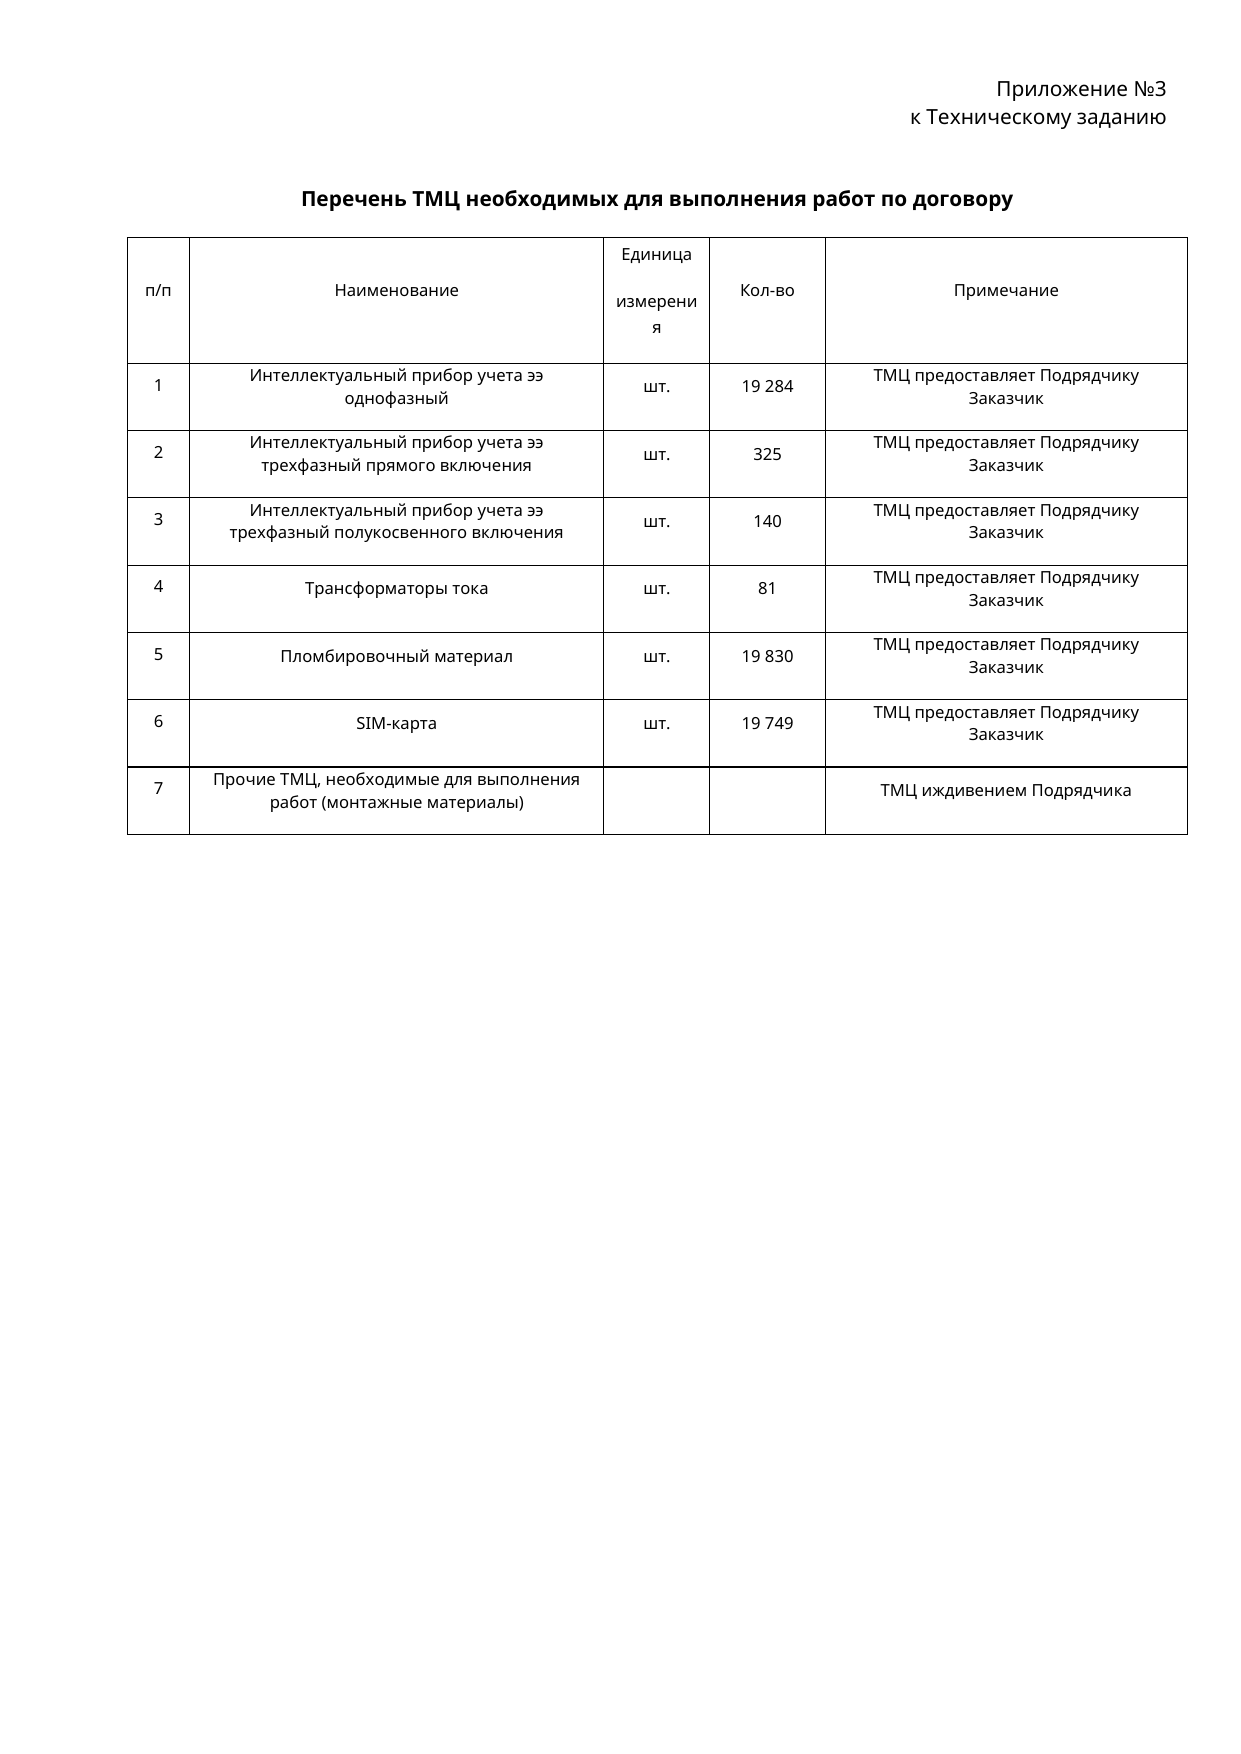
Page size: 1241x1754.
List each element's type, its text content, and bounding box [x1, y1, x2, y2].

subtitle Приложение №3 [856, 74, 1167, 102]
table_cell шт. [604, 566, 709, 632]
table_header п/п [128, 238, 189, 363]
table_cell 19 830 [710, 633, 825, 699]
table_cell ТМЦ предоставляет Подрядчику Заказчик [826, 364, 1187, 430]
table_cell 19 284 [710, 364, 825, 430]
table_cell ТМЦ предоставляет Подрядчику Заказчик [826, 700, 1187, 766]
text к Техническому заданию [856, 102, 1167, 131]
table_cell 19 749 [710, 700, 825, 766]
table_cell 5 [128, 633, 189, 699]
table_cell Интеллектуальный прибор учета ээ однофазный [190, 364, 603, 430]
table_cell шт. [604, 431, 709, 497]
table_cell 2 [128, 431, 189, 497]
table_cell ТМЦ предоставляет Подрядчику Заказчик [826, 431, 1187, 497]
table_cell шт. [604, 498, 709, 564]
text Перечень ТМЦ необходимых для выполнения работ по договору [148, 184, 1167, 212]
table_cell шт. [604, 633, 709, 699]
table_cell ТМЦ предоставляет Подрядчику Заказчик [826, 633, 1187, 699]
table_cell Интеллектуальный прибор учета ээ трехфазный прямого включения [190, 431, 603, 497]
table_header Кол-во [710, 238, 825, 363]
table_cell [604, 768, 709, 834]
table_cell 81 [710, 566, 825, 632]
table_cell шт. [604, 700, 709, 766]
table_cell ТМЦ предоставляет Подрядчику Заказчик [826, 566, 1187, 632]
table_header Единица измерения [604, 238, 709, 363]
table_cell Интеллектуальный прибор учета ээ трехфазный полукосвенного включения [190, 498, 603, 564]
table_cell ТМЦ предоставляет Подрядчику Заказчик [826, 498, 1187, 564]
table_cell Пломбировочный материал [190, 633, 603, 699]
table_cell Трансформаторы тока [190, 566, 603, 632]
table_header Примечание [826, 238, 1187, 363]
table_cell SIM-карта [190, 700, 603, 766]
table_cell Прочие ТМЦ, необходимые для выполнения работ (монтажные материалы) [190, 768, 603, 834]
table_cell ТМЦ иждивением Подрядчика [826, 768, 1187, 834]
table_cell 7 [128, 768, 189, 834]
table_cell 325 [710, 431, 825, 497]
table_cell [710, 768, 825, 834]
table_cell шт. [604, 364, 709, 430]
table_cell 1 [128, 364, 189, 430]
table_cell 3 [128, 498, 189, 564]
table_cell 6 [128, 700, 189, 766]
table_cell 4 [128, 566, 189, 632]
table_cell 140 [710, 498, 825, 564]
table_header Наименование [190, 238, 603, 363]
